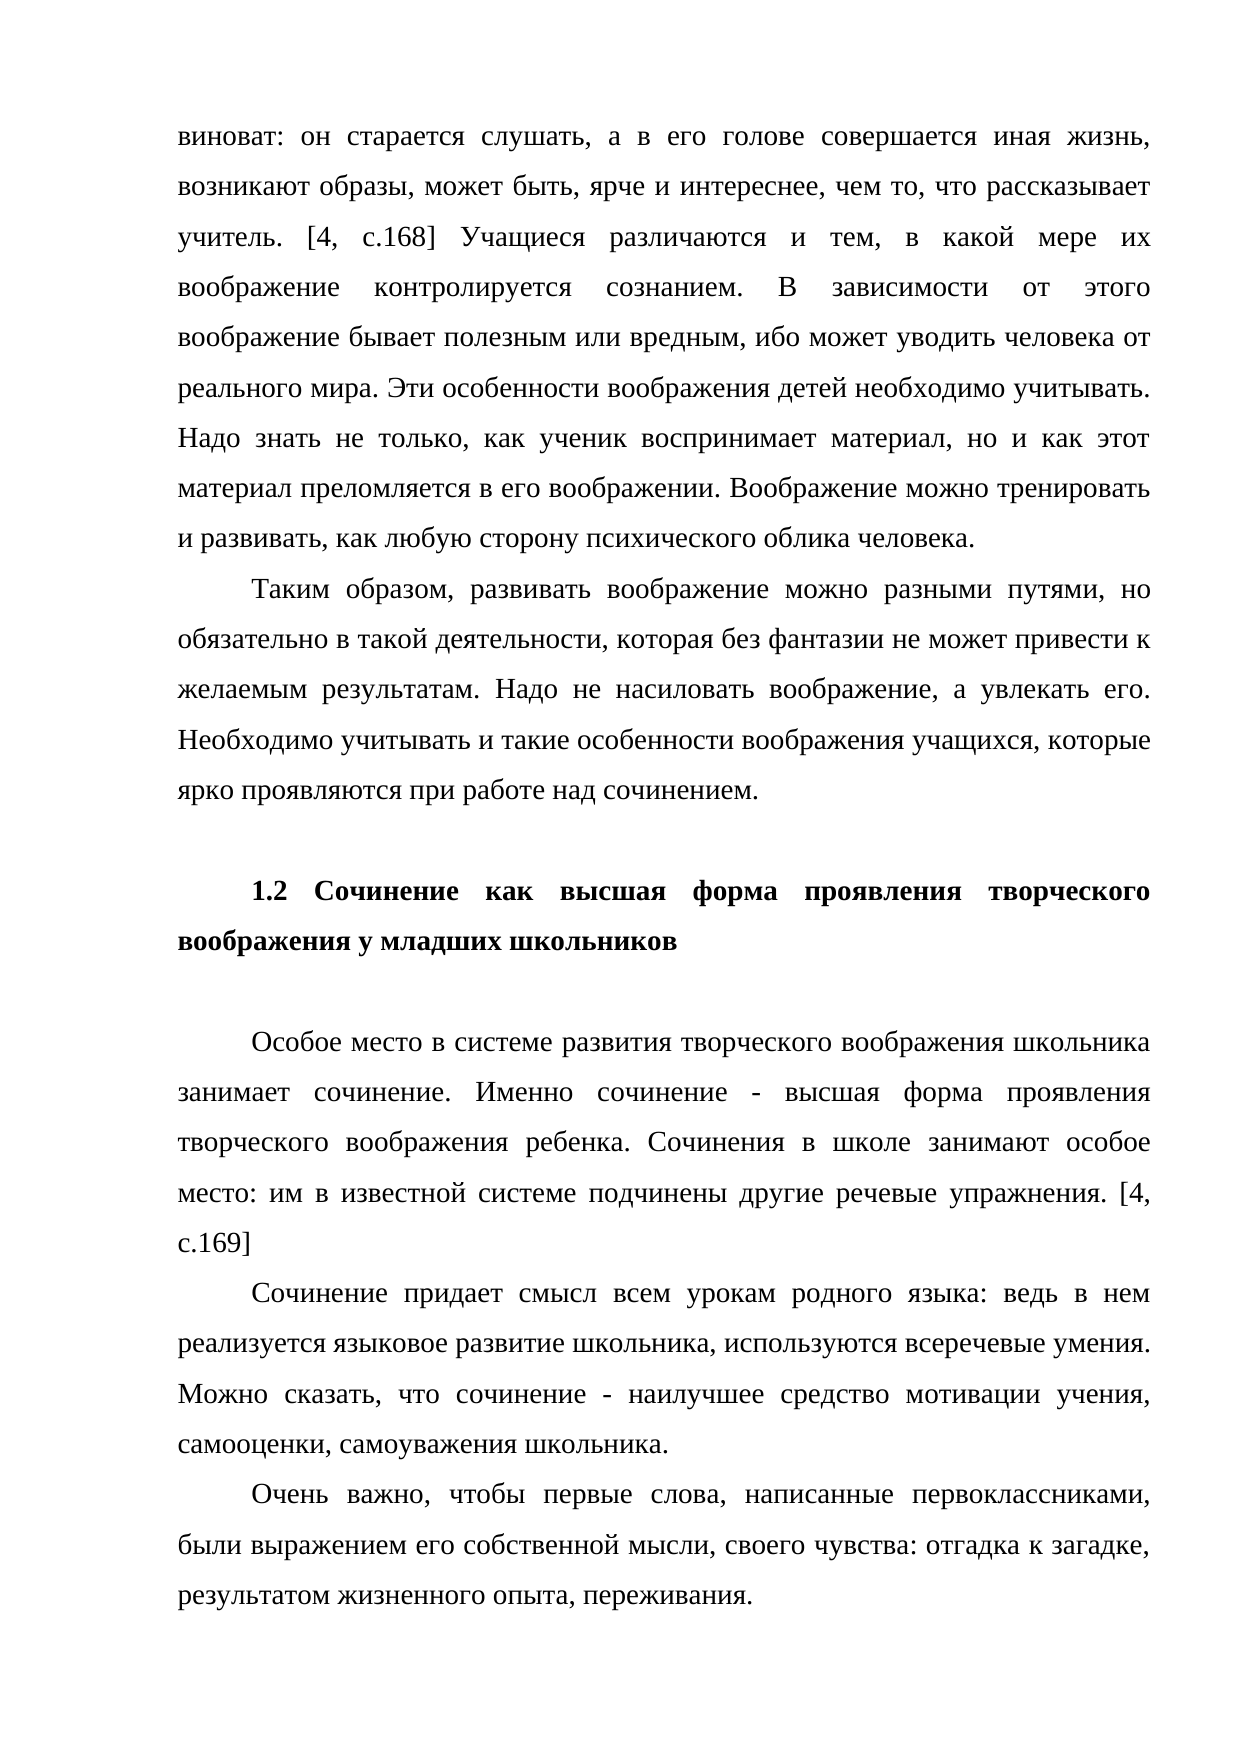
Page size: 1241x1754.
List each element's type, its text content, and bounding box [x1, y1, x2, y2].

text 1.2 Сочинение как высшая форма проявления творческого воображения у младших школьников [177, 873, 1152, 957]
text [177, 118, 1152, 554]
text Таким образом, развивать воображение можно разными путями, но обязательно в такой деятельности, которая без фантазии не может привести к желаемым результатам. Надо не насиловать воображение, а увлекать его. Необходимо учитывать и такие особенности воображения учащихся, которые ярко проявляются при работе над сочинением. [177, 571, 1152, 806]
text Очень важно, чтобы первые слова, написанные первоклассниками, были выражением его собственной мысли, своего чувства: отгадка к загадке, результатом жизненного опыта, переживания. [177, 1477, 1152, 1611]
text Сочинение придает смысл всем урокам родного языка: ведь в нем реализуется языковое развитие школьника, используются всеречевые умения. Можно сказать, что сочинение - наилучшее средство мотивации учения, самооценки, самоуважения школьника. [177, 1275, 1152, 1460]
text Особое место в системе развития творческого воображения школьника занимает сочинение. Именно сочинение - высшая форма проявления творческого воображения ребенка. Сочинения в школе занимают особое место: им в известной системе подчинены другие речевые упражнения. [4, с.169] [177, 1024, 1152, 1258]
